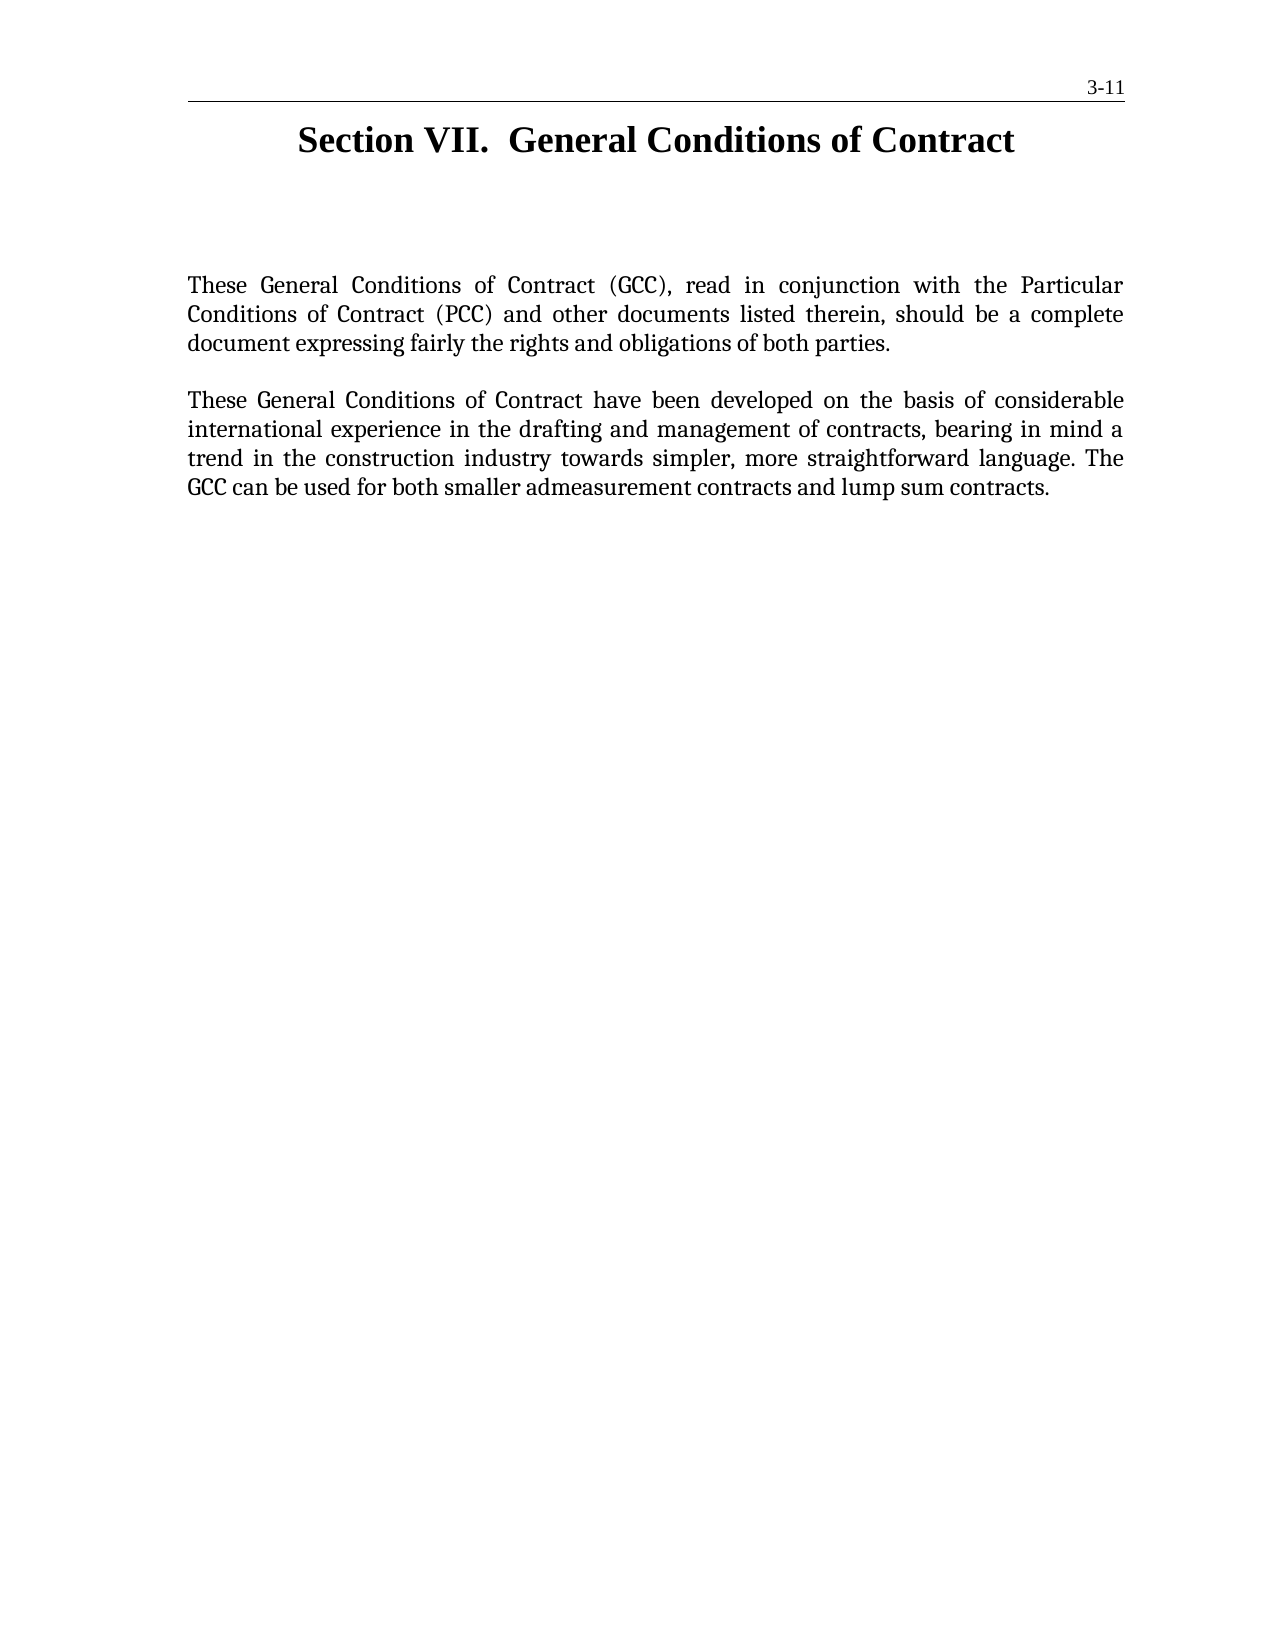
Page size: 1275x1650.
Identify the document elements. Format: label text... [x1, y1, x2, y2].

subtitle Section VII. General Conditions of Contract [187, 117, 1125, 160]
text These General Conditions of Contract (GCC), read in conjunction with the Particular Conditions of Contract (PCC) and other documents listed therein, should be a complete document expressing fairly the rights and obligations of both parties. [187, 271, 1125, 358]
text These General Conditions of Contract have been developed on the basis of considerable international experience in the drafting and management of contracts, bearing in mind a trend in the construction industry towards simpler, more straightforward language. The GCC can be used for both smaller admeasurement contracts and lump sum contracts. [187, 386, 1125, 501]
